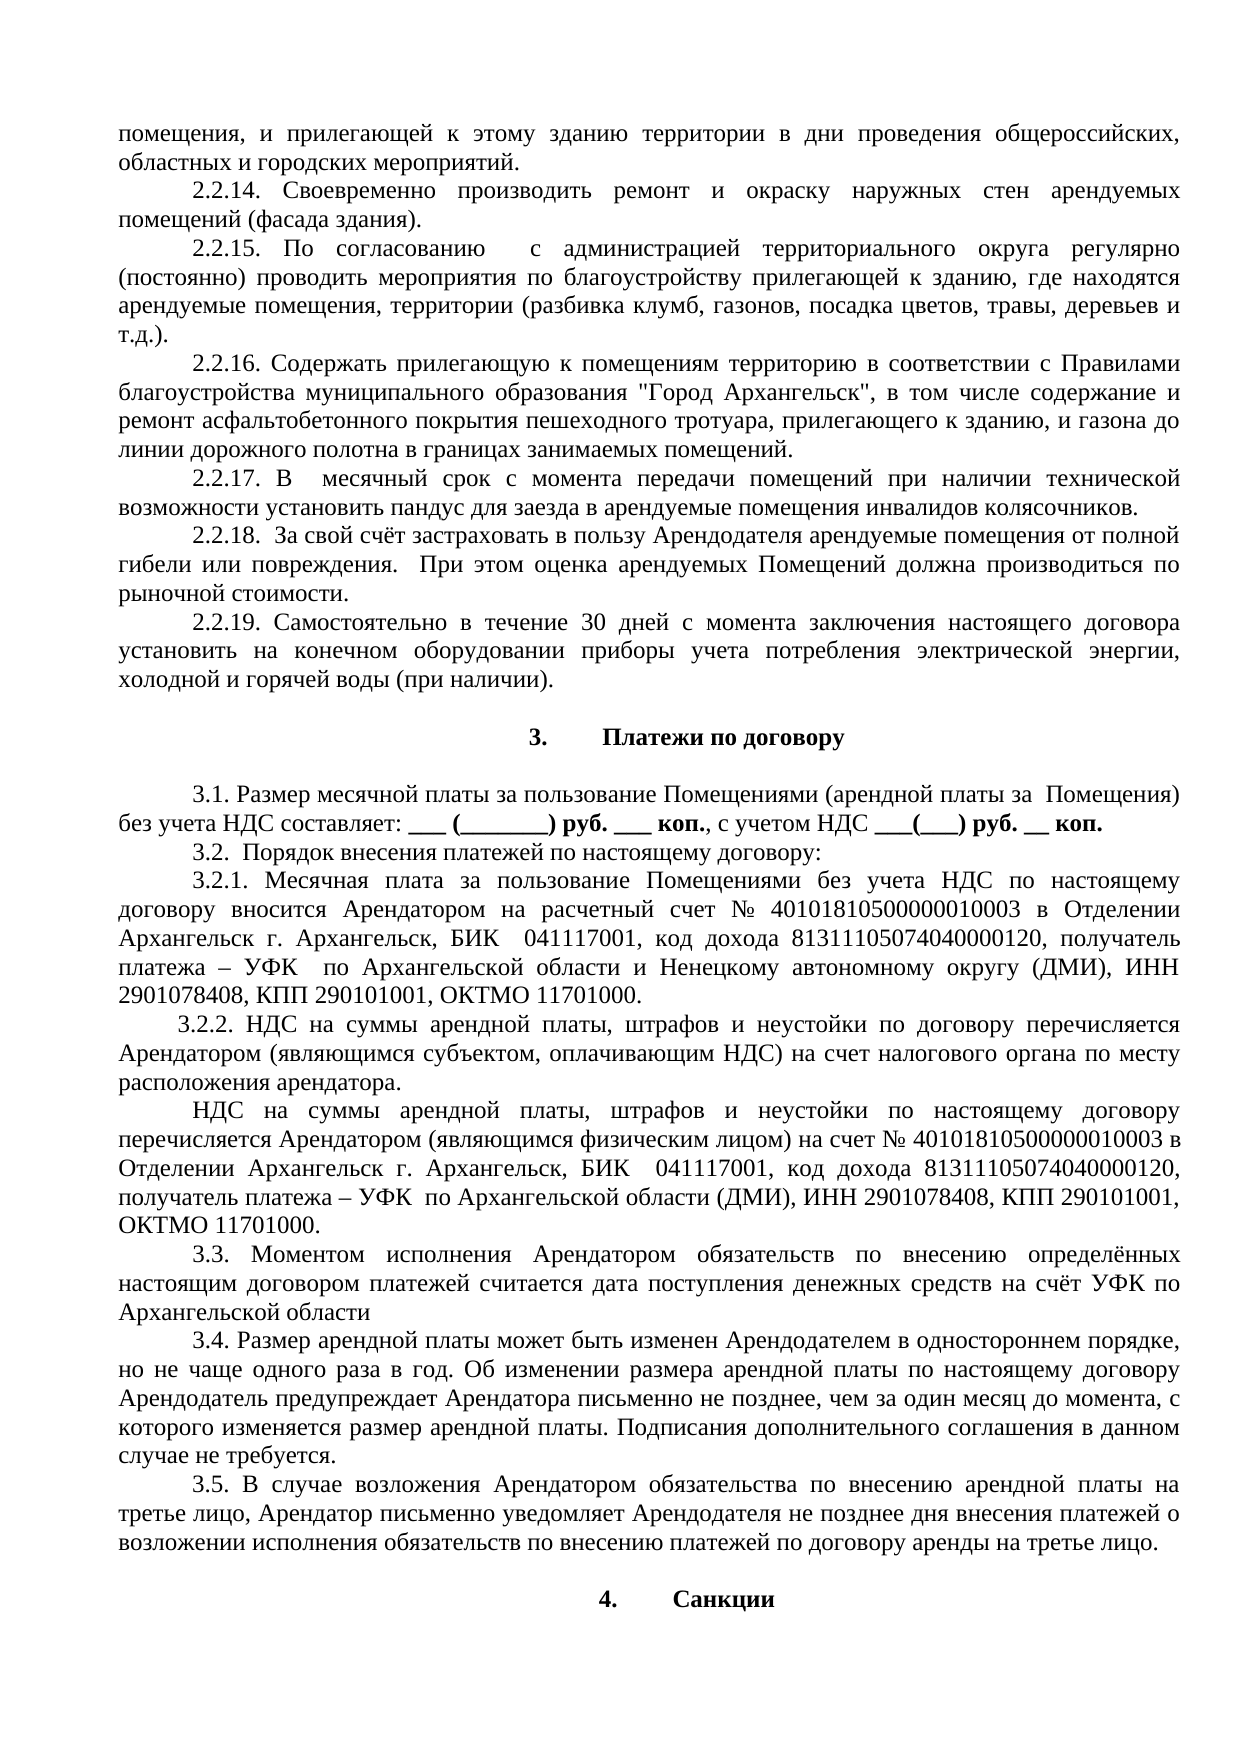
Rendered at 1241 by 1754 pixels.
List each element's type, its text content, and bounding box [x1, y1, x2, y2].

text НДС на суммы арендной платы, штрафов и неустойки по настоящему договору перечисляется Арендатором (являющимся физическим лицом) на счет № 40101810500000010003 в Отделении Архангельск г. Архангельск, БИК 041117001, код дохода 81311105074040000120, получатель платежа – УФК по Архангельской области (ДМИ), ИНН 2901078408, КПП 290101001, ОКТМО 11701000. [118, 1096, 1181, 1239]
text 3.4. Размер арендной платы может быть изменен Арендодателем в одностороннем порядке, но не чаще одного раза в год. Об изменении размера арендной платы по настоящему договору Арендодатель предупреждает Арендатора письменно не позднее, чем за один месяц до момента, с которого изменяется размер арендной платы. Подписания дополнительного соглашения в данном случае не требуется. [118, 1326, 1181, 1469]
text 2.2.15. По согласованию с администрацией территориального округа регулярно (постоянно) проводить мероприятия по благоустройству прилегающей к зданию, где находятся арендуемые помещения, территории (разбивка клумб, газонов, посадка цветов, травы, деревьев и т.д.). [118, 233, 1181, 348]
text 2.2.18. За свой счёт застраховать в пользу Арендодателя арендуемые помещения от полной гибели или повреждения. При этом оценка арендуемых Помещений должна производиться по рыночной стоимости. [118, 521, 1181, 607]
list Санкции [118, 1584, 1181, 1613]
text 3.2. Порядок внесения платежей по настоящему договору: [118, 837, 1181, 866]
text 2.2.14. Своевременно производить ремонт и окраску наружных стен арендуемых помещений (фасада здания). [118, 176, 1181, 233]
text 3.5. В случае возложения Арендатором обязательства по внесению арендной платы на третье лицо, Арендатор письменно уведомляет Арендодателя не позднее дня внесения платежей о возложении исполнения обязательств по внесению платежей по договору аренды на третье лицо. [118, 1469, 1181, 1556]
text 2.2.19. Самостоятельно в течение 30 дней с момента заключения настоящего договора установить на конечном оборудовании приборы учета потребления электрической энергии, холодной и горячей воды (при наличии). [118, 607, 1181, 693]
text 3.2.2. НДС на суммы арендной платы, штрафов и неустойки по договору перечисляется Арендатором (являющимся субъектом, оплачивающим НДС) на счет налогового органа по месту расположения арендатора. [118, 1009, 1181, 1096]
text 3.3. Моментом исполнения Арендатором обязательств по внесению определённых настоящим договором платежей считается дата поступления денежных средств на счёт УФК по Архангельской области [118, 1239, 1181, 1326]
text 3.2.1. Месячная плата за пользование Помещениями без учета НДС по настоящему договору вносится Арендатором на расчетный счет № 40101810500000010003 в Отделении Архангельск г. Архангельск, БИК 041117001, код дохода 81311105074040000120, получатель платежа – УФК по Архангельской области и Ненецкому автономному округу (ДМИ), ИНН 2901078408, КПП 290101001, ОКТМО 11701000. [118, 866, 1181, 1009]
text 2.2.17. В месячный срок с момента передачи помещений при наличии технической возможности установить пандус для заезда в арендуемые помещения инвалидов колясочников. [118, 463, 1181, 521]
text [118, 118, 1181, 176]
text 2.2.16. Содержать прилегающую к помещениям территорию в соответствии с Правилами благоустройства муниципального образования "Город Архангельск", в том числе содержание и ремонт асфальтобетонного покрытия пешеходного тротуара, прилегающего к зданию, и газона до линии дорожного полотна в границах занимаемых помещений. [118, 348, 1181, 463]
list Платежи по договору [118, 722, 1181, 751]
text 3.1. Размер месячной платы за пользование Помещениями (арендной платы за Помещения) без учета НДС составляет: ___ (_______) руб. ___ коп., с учетом НДС ___(___) руб. __ коп. [118, 779, 1181, 837]
